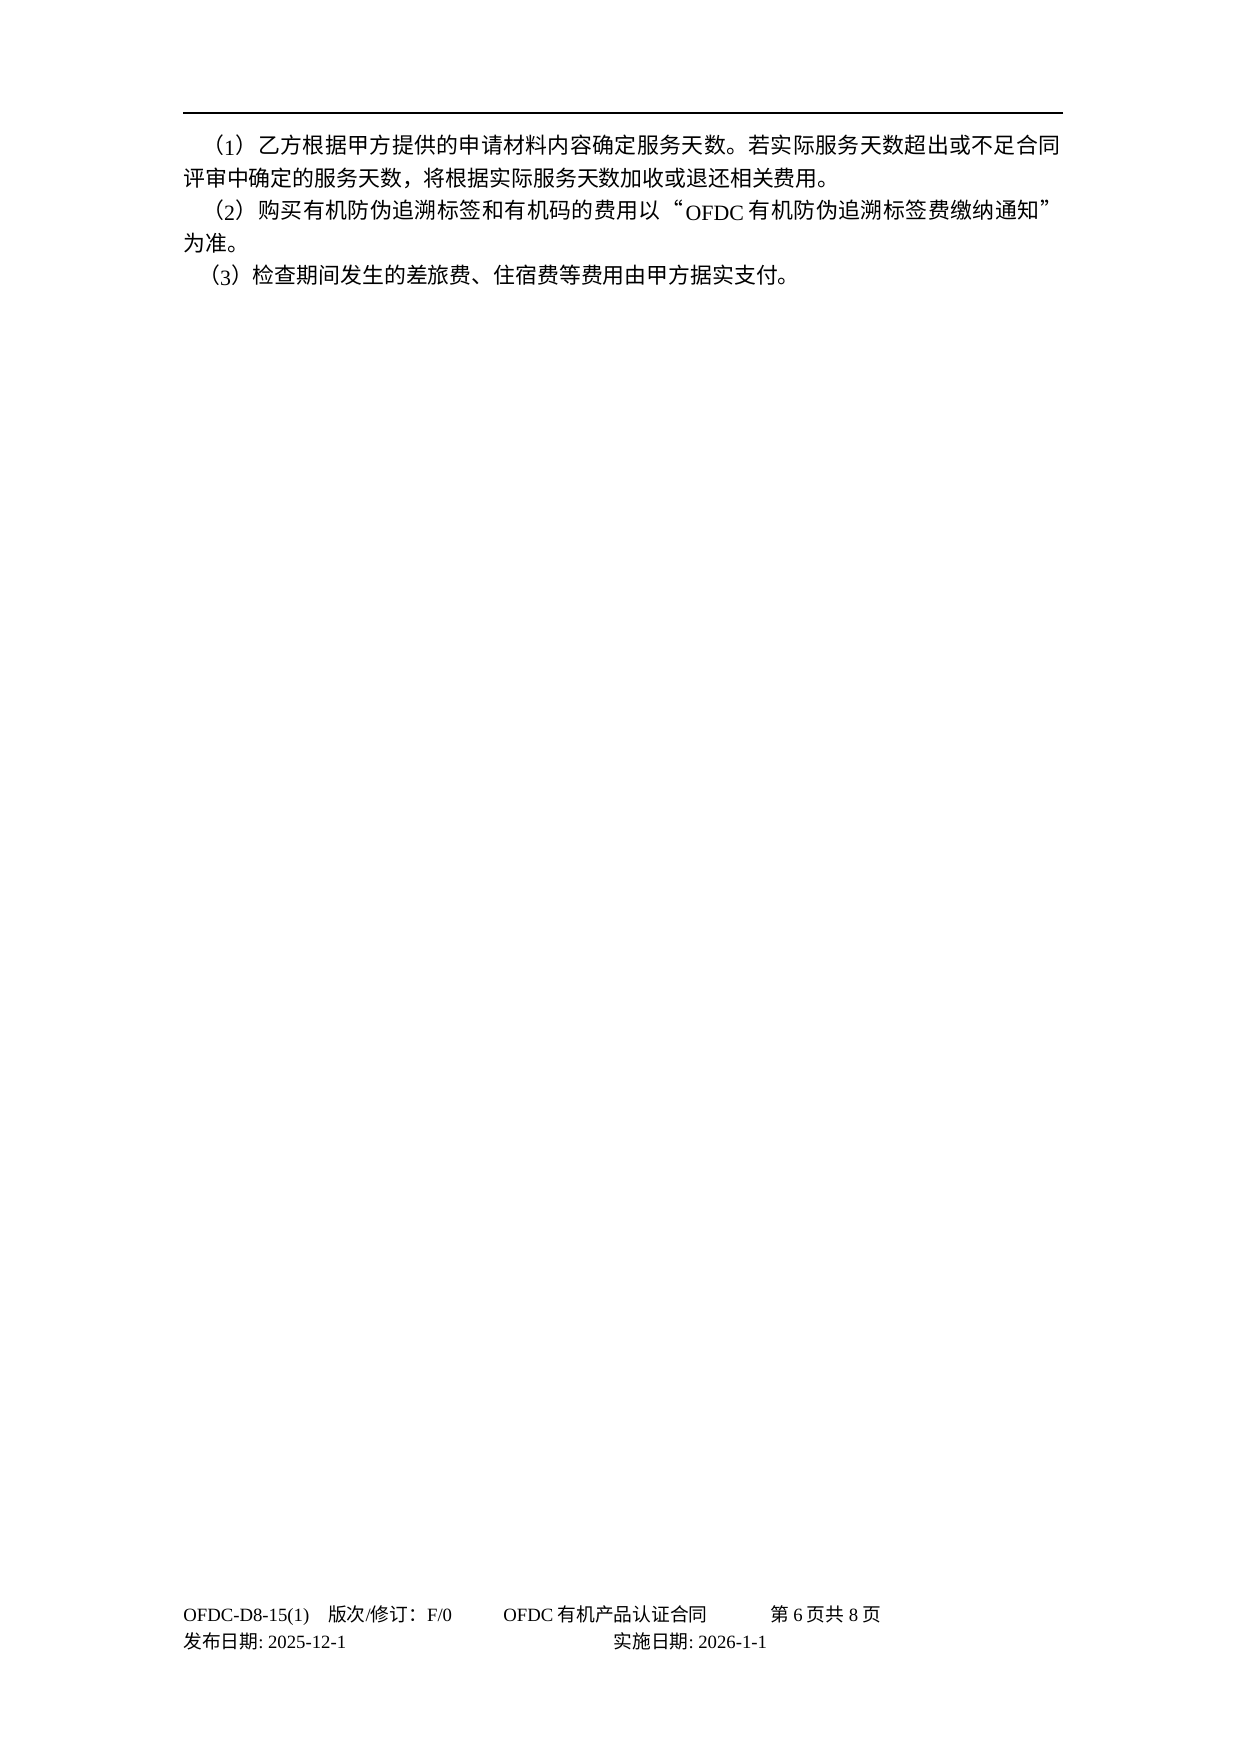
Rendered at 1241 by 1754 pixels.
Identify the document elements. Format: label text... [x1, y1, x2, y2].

list 乙方根据甲方提供的申请材料内容确定服务天数。若实际服务天数超出或不足合同评审中确定的服务天数，将根据实际服务天数加收或退还相关费用。 [183, 127, 1063, 192]
text （3）检查期间发生的差旅费、住宿费等费用由甲方据实支付。 [198, 257, 1063, 290]
list 购买有机防伪追溯标签和有机码的费用以“OFDC有机防伪追溯标签费缴纳通知”为准。 [183, 192, 1063, 257]
